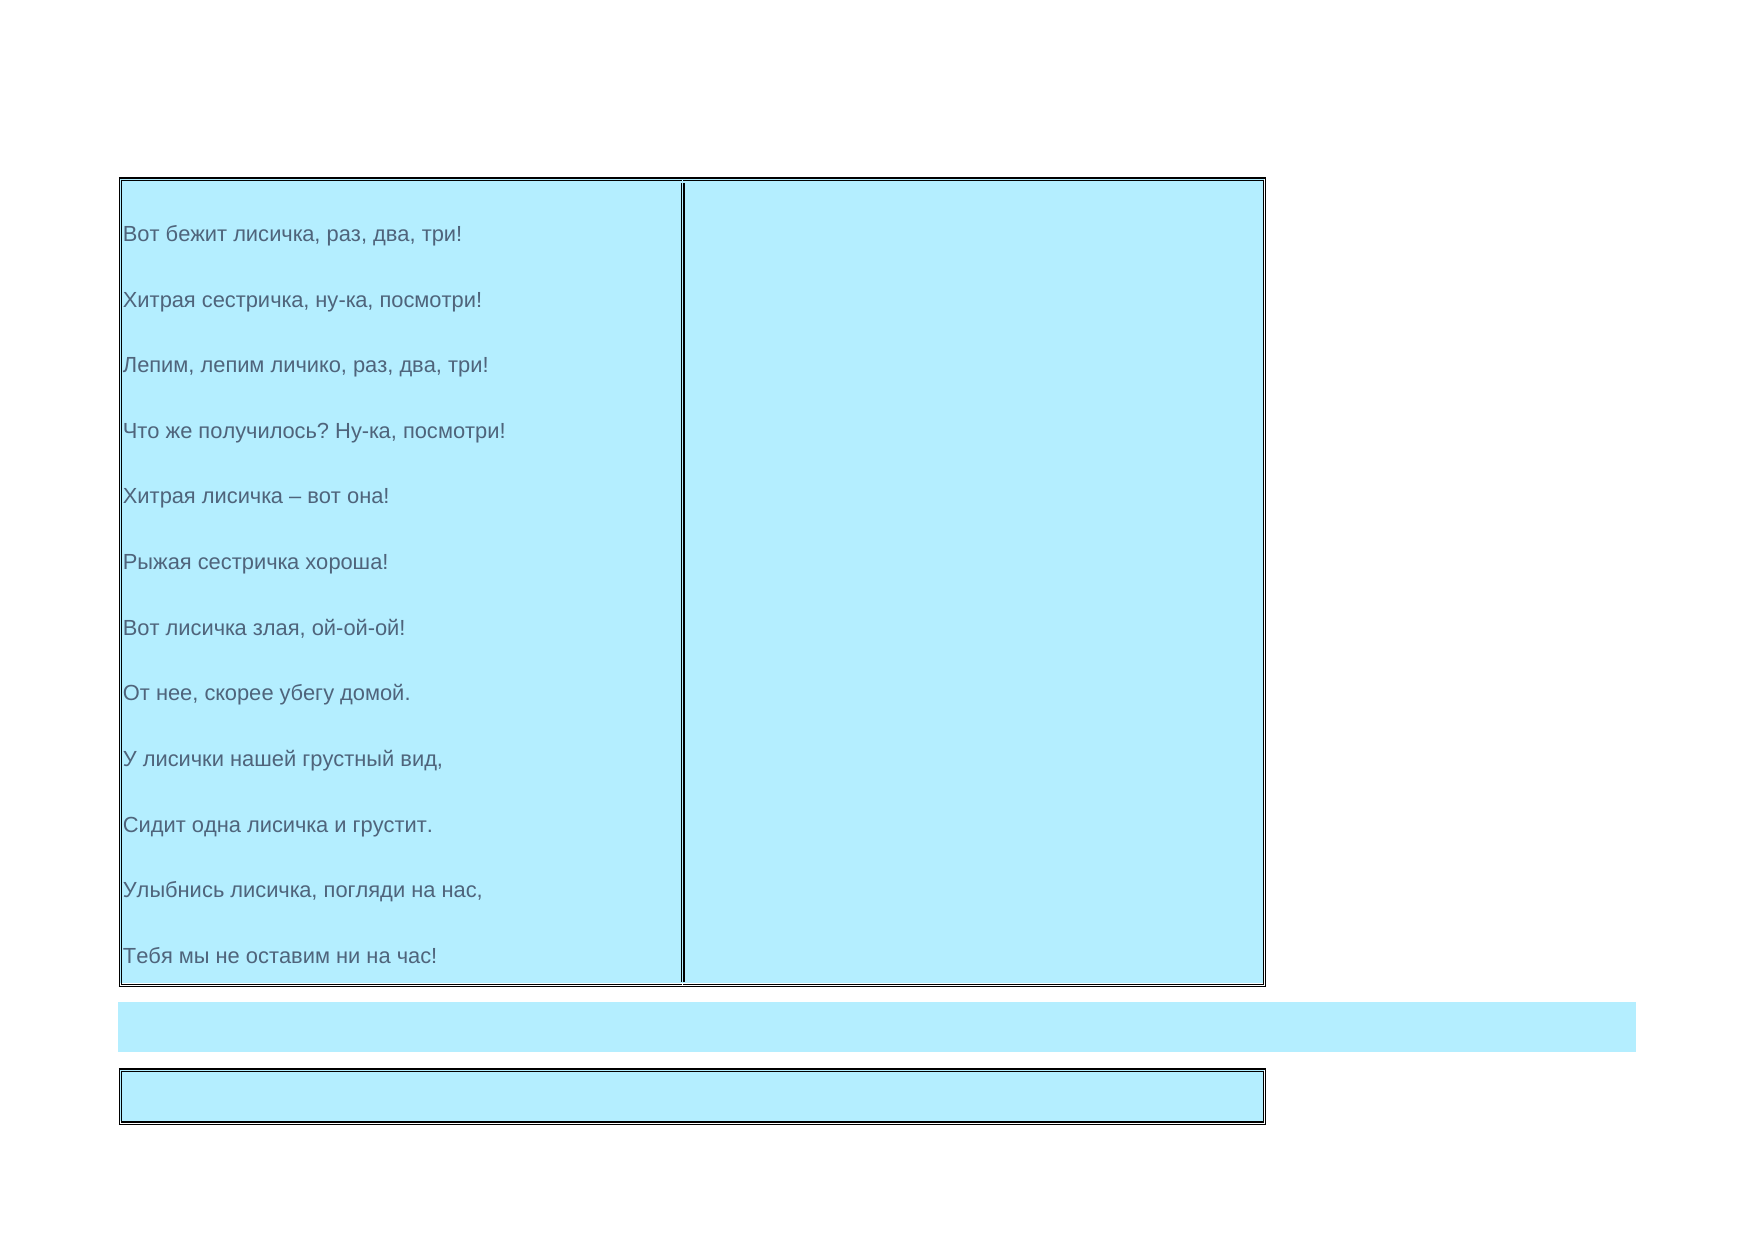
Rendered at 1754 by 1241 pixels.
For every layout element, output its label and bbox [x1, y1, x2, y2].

table_cell [683, 181, 1263, 983]
table_header [122, 1072, 1263, 1121]
table_cell [122, 179, 683, 983]
